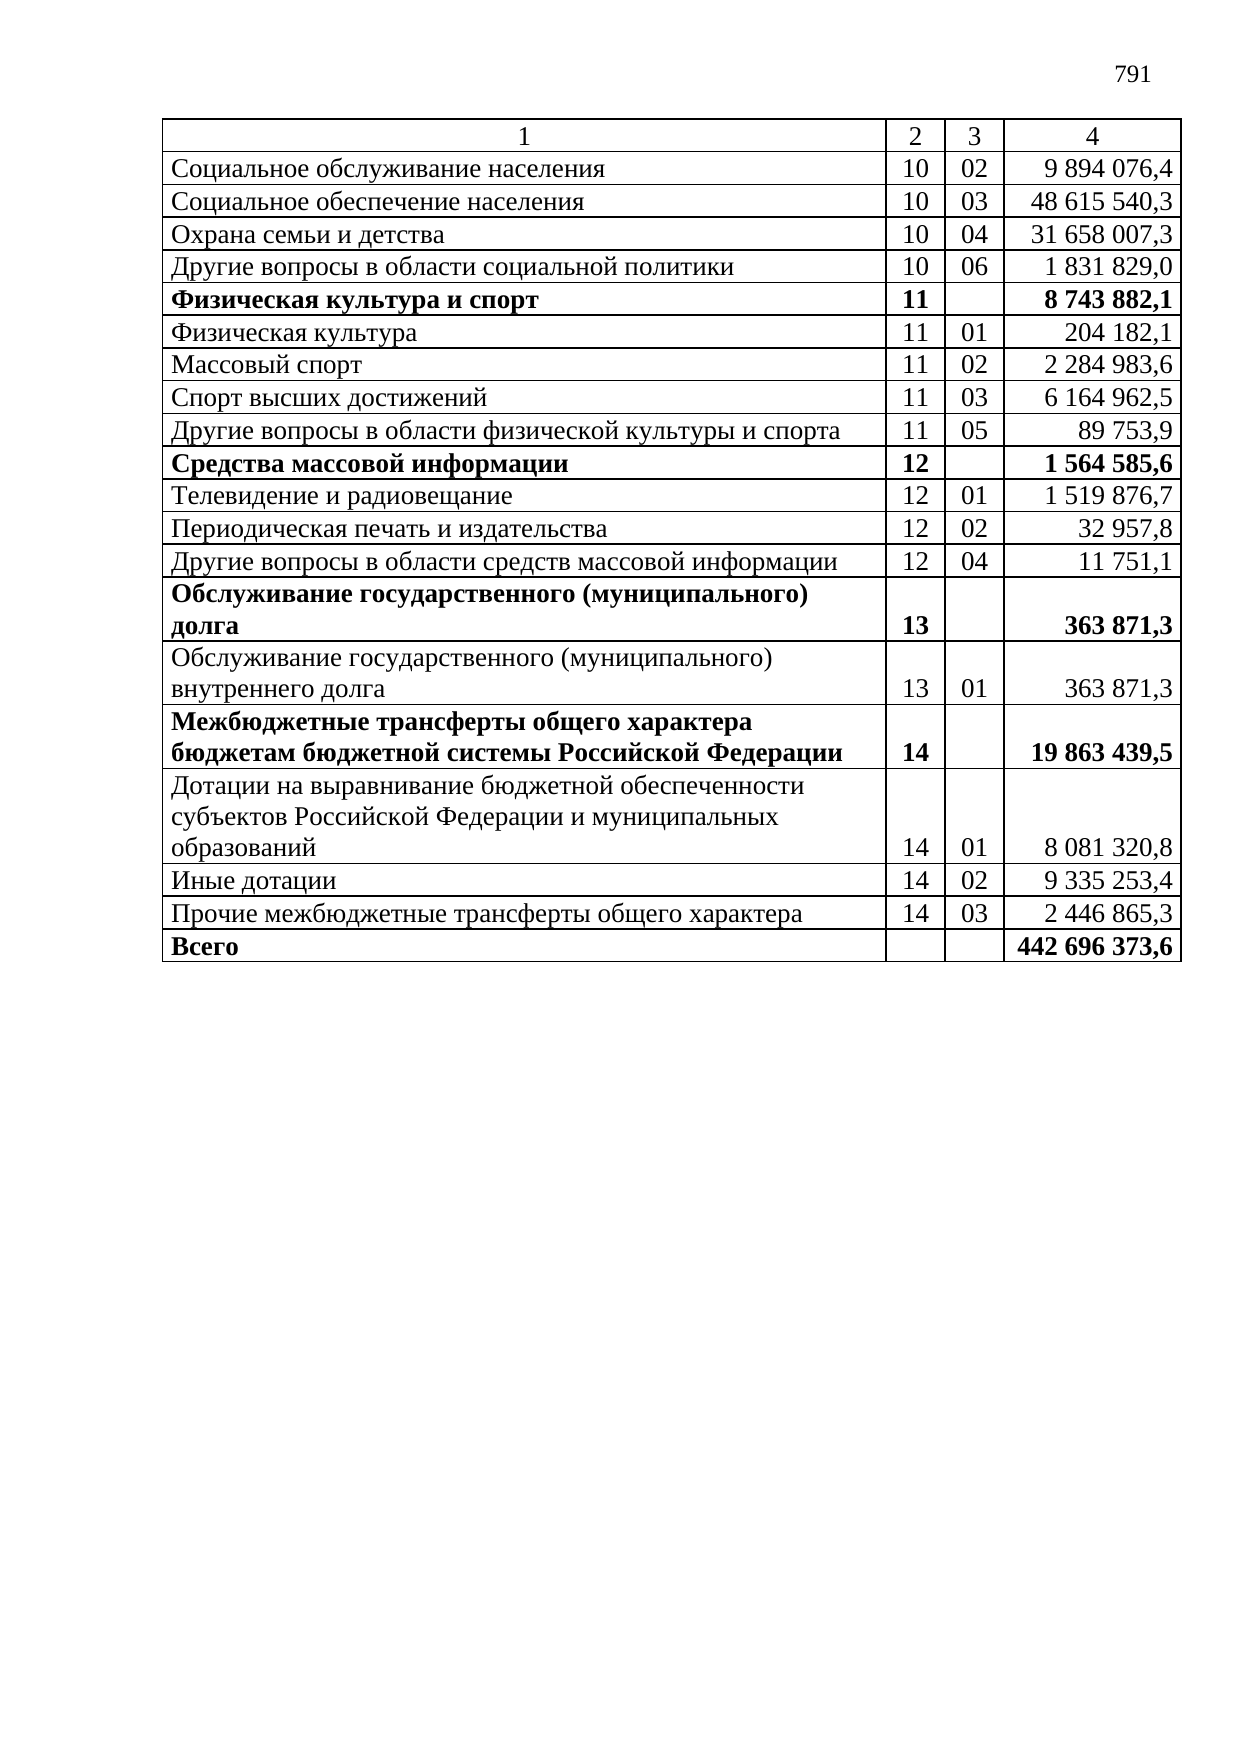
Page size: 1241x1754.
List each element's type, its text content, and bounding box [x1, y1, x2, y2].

table_cell 14 [887, 897, 944, 928]
table_cell 04 [946, 545, 1003, 576]
table_cell [887, 930, 944, 961]
table_cell Средства массовой информации [163, 447, 885, 478]
table_cell 1 564 585,6 [1005, 447, 1180, 478]
table_cell [946, 283, 1003, 314]
table_cell 363 871,3 [1005, 642, 1180, 704]
table_cell 12 [887, 545, 944, 576]
table_header 3 [946, 120, 1003, 151]
table_cell 10 [887, 218, 944, 249]
table_header 2 [887, 120, 944, 151]
table_cell Дотации на выравнивание бюджетной обеспеченности субъектов Российской Федерации и муниципальных образований [163, 769, 885, 863]
table_cell 11 [887, 316, 944, 347]
table_cell Всего [163, 930, 885, 961]
table_cell 02 [946, 864, 1003, 895]
table_cell 1 831 829,0 [1005, 251, 1180, 282]
table_cell Телевидение и радиовещание [163, 480, 885, 511]
table_cell 10 [887, 251, 944, 282]
table_cell 02 [946, 349, 1003, 380]
table_cell 19 863 439,5 [1005, 705, 1180, 768]
table_cell 14 [887, 769, 944, 863]
table_cell 03 [946, 381, 1003, 412]
table_cell 442 696 373,6 [1005, 930, 1180, 961]
table_cell 32 957,8 [1005, 512, 1180, 543]
table_cell Иные дотации [163, 864, 885, 895]
table_cell 01 [946, 769, 1003, 863]
table_cell 1 519 876,7 [1005, 480, 1180, 511]
table_cell Охрана семьи и детства [163, 218, 885, 249]
table_cell 01 [946, 480, 1003, 511]
table_cell Массовый спорт [163, 349, 885, 380]
table_cell [946, 930, 1003, 961]
table_cell 204 182,1 [1005, 316, 1180, 347]
table_cell [946, 578, 1003, 640]
table_cell Другие вопросы в области средств массовой информации [163, 545, 885, 576]
table_cell Межбюджетные трансферты общего характера бюджетам бюджетной системы Российской Федерации [163, 705, 885, 768]
table_cell Социальное обслуживание населения [163, 152, 885, 183]
table_cell 02 [946, 152, 1003, 183]
table_cell 13 [887, 642, 944, 704]
table_cell 89 753,9 [1005, 414, 1180, 445]
table_cell Обслуживание государственного (муниципального) внутреннего долга [163, 642, 885, 704]
table_cell 03 [946, 897, 1003, 928]
table_cell 11 751,1 [1005, 545, 1180, 576]
table_cell [946, 705, 1003, 768]
table_cell Социальное обеспечение населения [163, 185, 885, 216]
table_cell 31 658 007,3 [1005, 218, 1180, 249]
table_cell 06 [946, 251, 1003, 282]
table_cell 6 164 962,5 [1005, 381, 1180, 412]
table_cell 14 [887, 864, 944, 895]
table_cell 03 [946, 185, 1003, 216]
table_cell 01 [946, 642, 1003, 704]
table_cell 11 [887, 381, 944, 412]
table_cell 2 446 865,3 [1005, 897, 1180, 928]
table_cell 9 335 253,4 [1005, 864, 1180, 895]
table_cell Другие вопросы в области социальной политики [163, 251, 885, 282]
table_cell 2 284 983,6 [1005, 349, 1180, 380]
table_cell Физическая культура и спорт [163, 283, 885, 314]
table_cell 8 743 882,1 [1005, 283, 1180, 314]
table_cell 11 [887, 414, 944, 445]
table_cell 01 [946, 316, 1003, 347]
table_cell Прочие межбюджетные трансферты общего характера [163, 897, 885, 928]
table_cell 9 894 076,4 [1005, 152, 1180, 183]
table_cell Другие вопросы в области физической культуры и спорта [163, 414, 885, 445]
table_cell 12 [887, 512, 944, 543]
table_cell 05 [946, 414, 1003, 445]
table_cell 12 [887, 447, 944, 478]
table_cell 8 081 320,8 [1005, 769, 1180, 863]
table_cell 11 [887, 283, 944, 314]
table_cell 11 [887, 349, 944, 380]
table_cell 12 [887, 480, 944, 511]
table_cell 04 [946, 218, 1003, 249]
table_cell Обслуживание государственного (муниципального) долга [163, 578, 885, 640]
table_cell 10 [887, 185, 944, 216]
table_header 1 [163, 120, 885, 151]
table_cell 10 [887, 152, 944, 183]
table_cell Физическая культура [163, 316, 885, 347]
table_header 4 [1005, 120, 1180, 151]
table_cell 13 [887, 578, 944, 640]
table_cell Спорт высших достижений [163, 381, 885, 412]
table_cell 363 871,3 [1005, 578, 1180, 640]
table_cell 14 [887, 705, 944, 768]
table_cell Периодическая печать и издательства [163, 512, 885, 543]
table_cell 48 615 540,3 [1005, 185, 1180, 216]
table_cell 02 [946, 512, 1003, 543]
table_cell [946, 447, 1003, 478]
